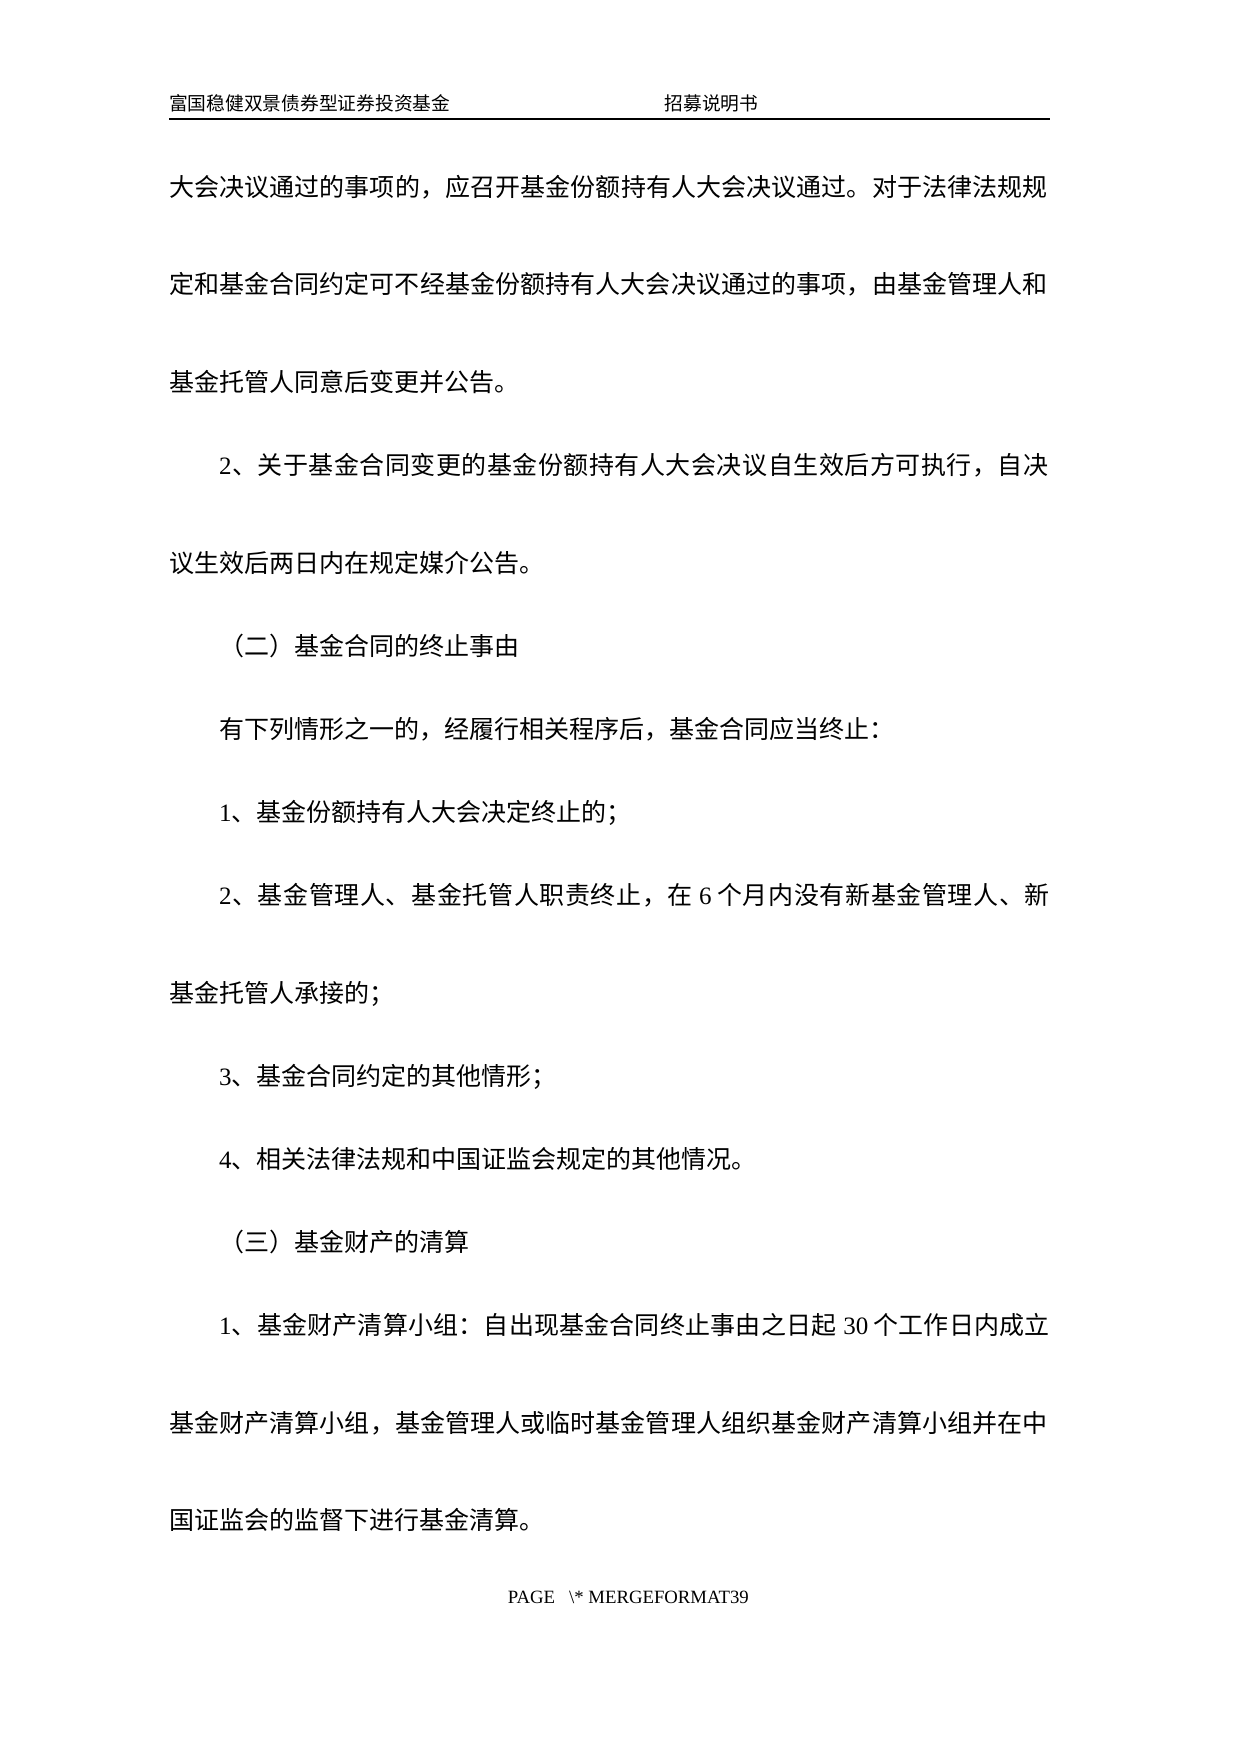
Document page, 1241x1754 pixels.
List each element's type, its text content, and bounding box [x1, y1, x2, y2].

text 2、关于基金合同变更的基金份额持有人大会决议自生效后方可执行，自决议生效后两日内在规定媒介公告。 [169, 431, 1050, 594]
text 2、基金管理人、基金托管人职责终止，在6个月内没有新基金管理人、新基金托管人承接的； [169, 861, 1050, 1024]
text 有下列情形之一的，经履行相关程序后，基金合同应当终止： [169, 695, 1050, 760]
text （三）基金财产的清算 [169, 1208, 1050, 1273]
text （二）基金合同的终止事由 [169, 612, 1050, 677]
text 3、基金合同约定的其他情形； [169, 1042, 1050, 1107]
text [169, 153, 1050, 413]
text 1、基金份额持有人大会决定终止的； [169, 778, 1050, 843]
text 1、基金财产清算小组：自出现基金合同终止事由之日起30个工作日内成立基金财产清算小组，基金管理人或临时基金管理人组织基金财产清算小组并在中国证监会的监督下进行基金清算。 [169, 1291, 1050, 1551]
text 4、相关法律法规和中国证监会规定的其他情况。 [169, 1125, 1050, 1190]
